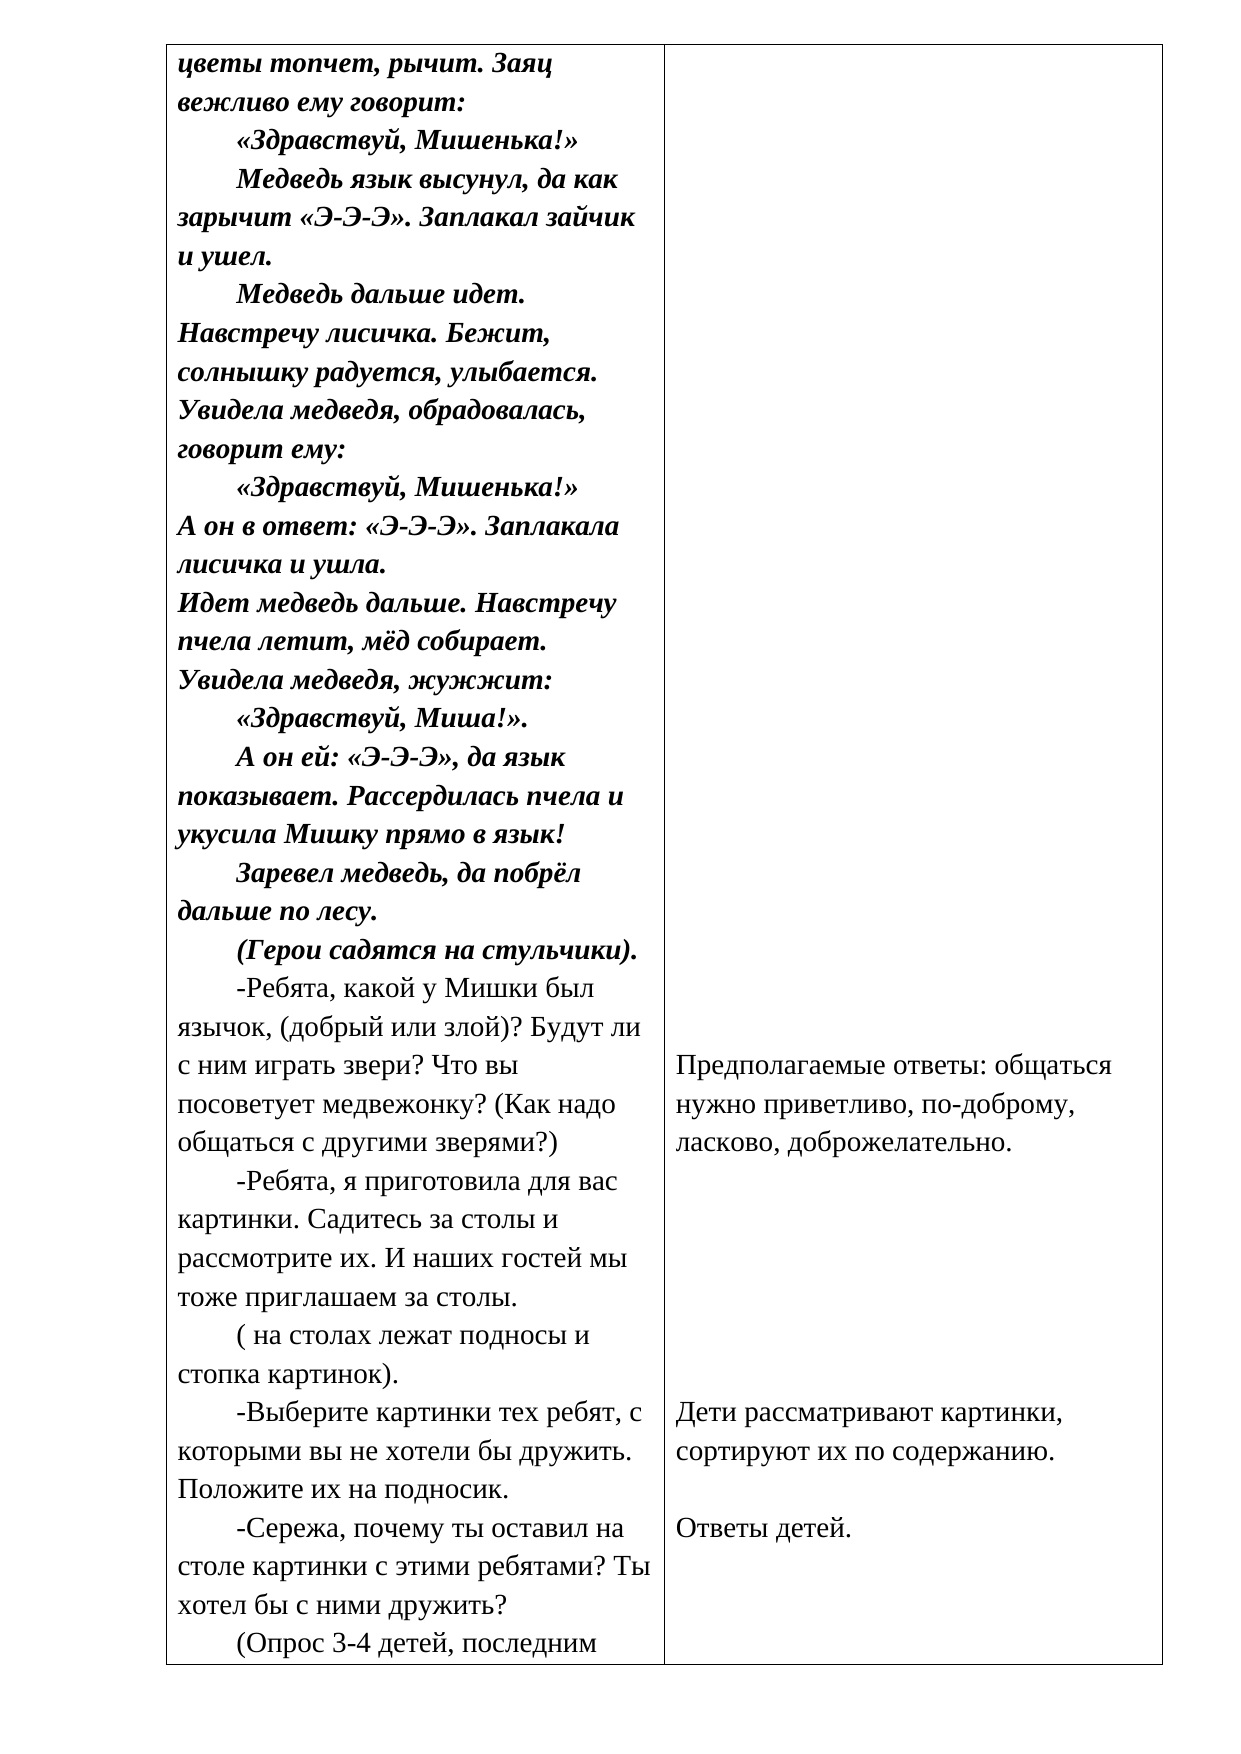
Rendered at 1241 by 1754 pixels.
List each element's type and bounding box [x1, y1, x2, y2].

table_cell [167, 45, 664, 1664]
table_cell [665, 45, 1162, 1664]
